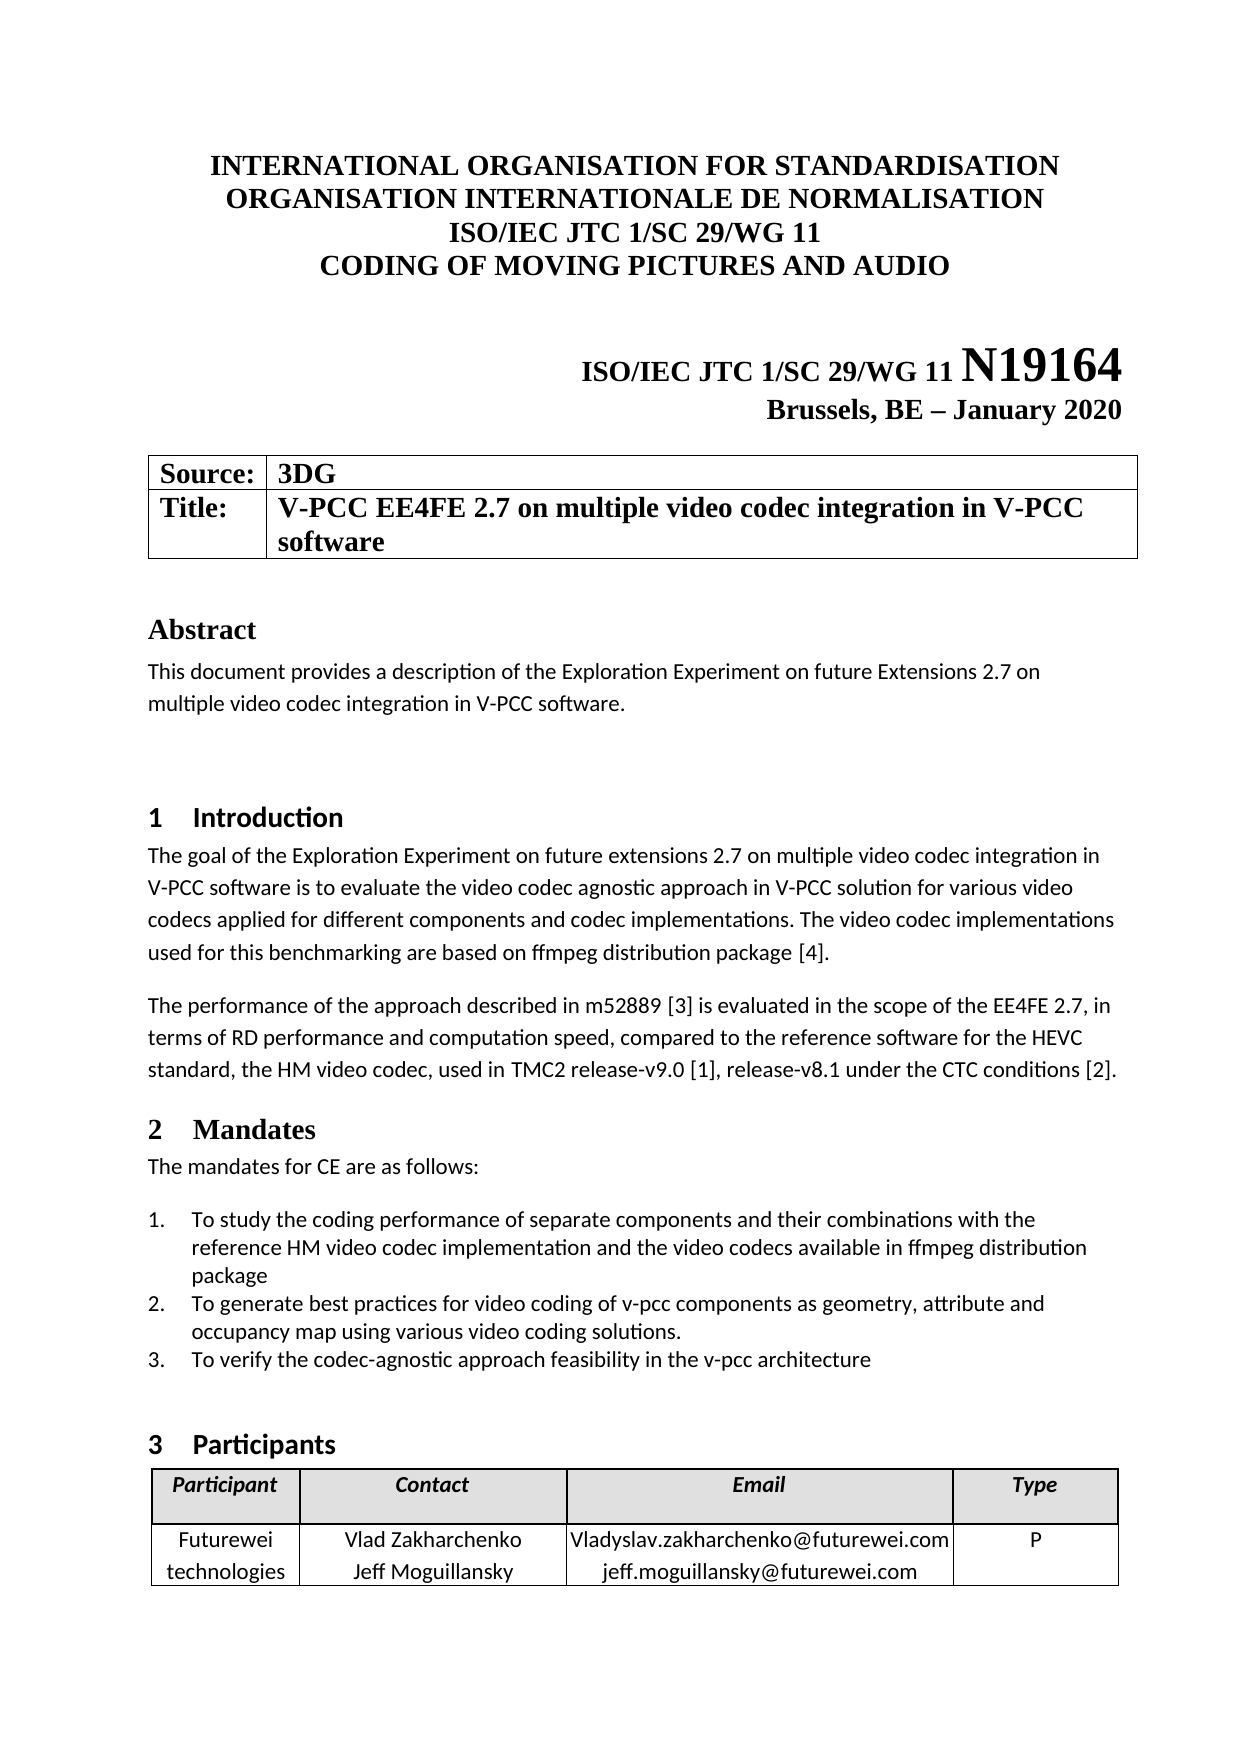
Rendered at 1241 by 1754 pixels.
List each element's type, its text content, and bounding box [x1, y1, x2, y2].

text ISO/IEC JTC 1/SC 29/WG 11 [148, 215, 1122, 248]
table_cell V-PCC EE4FE 2.7 on multiple video codec integration in V-PCC software [267, 490, 1137, 557]
text The goal of the Exploration Experiment on future extensions 2.7 on multiple video codec integration in V-PCC software is to evaluate the video codec agnostic approach in V-PCC solution for various video codecs applied for different components and codec implementations. The video codec implementations used for this benchmarking are based on ffmpeg distribution package [4]. [148, 841, 1122, 966]
table_header Contact [301, 1470, 566, 1523]
text Brussels, BE – January 2020 [148, 392, 1122, 426]
list To verify the codec-agnostic approach feasibility in the v-pcc architecture [148, 1345, 1122, 1401]
table_header 3DG [267, 456, 1137, 489]
table_cell Title: [149, 490, 266, 557]
subtitle Mandates [148, 1112, 1122, 1146]
subtitle Abstract [148, 612, 1122, 646]
table_cell Vladyslav.zakharchenko@futurewei.com jeff.moguillansky@futurewei.com [567, 1525, 953, 1585]
table_cell P [954, 1525, 1118, 1585]
table_header Participant [153, 1470, 299, 1523]
text ORGANISATION INTERNATIONALE DE NORMALISATION [148, 181, 1122, 215]
text ISO/IEC JTC 1/SC 29/WG 11 N19164 [148, 335, 1122, 392]
table_cell Futurewei technologies [152, 1525, 299, 1585]
text The performance of the approach described in m52889 [3] is evaluated in the scope of the EE4FE 2.7, in terms of RD performance and computation speed, compared to the reference software for the HEVC standard, the HM video codec, used in TMC2 release-v9.0 [1], release-v8.1 under the CTC conditions [2]. [148, 991, 1122, 1083]
table_header Source: [149, 456, 266, 489]
list To study the coding performance of separate components and their combinations with the reference HM video codec implementation and the video codecs available in ffmpeg distribution package [148, 1205, 1122, 1289]
list To generate best practices for video coding of v-pcc components as geometry, attribute and occupancy map using various video coding solutions. [148, 1289, 1122, 1345]
text CODING OF MOVING PICTURES AND AUDIO [148, 248, 1122, 282]
text This document provides a description of the Exploration Experiment on future Extensions 2.7 on multiple video codec integration in V-PCC software. [148, 657, 1122, 717]
table_header Type [954, 1470, 1117, 1523]
table_cell Vlad Zakharchenko Jeff Moguillansky [300, 1525, 566, 1585]
subtitle Participants [148, 1426, 1122, 1462]
text INTERNATIONAL ORGANISATION FOR STANDARDISATION [148, 148, 1122, 181]
text The mandates for CE are as follows: [148, 1152, 1122, 1180]
table_header Email [568, 1470, 952, 1523]
subtitle Introduction [148, 799, 1122, 835]
